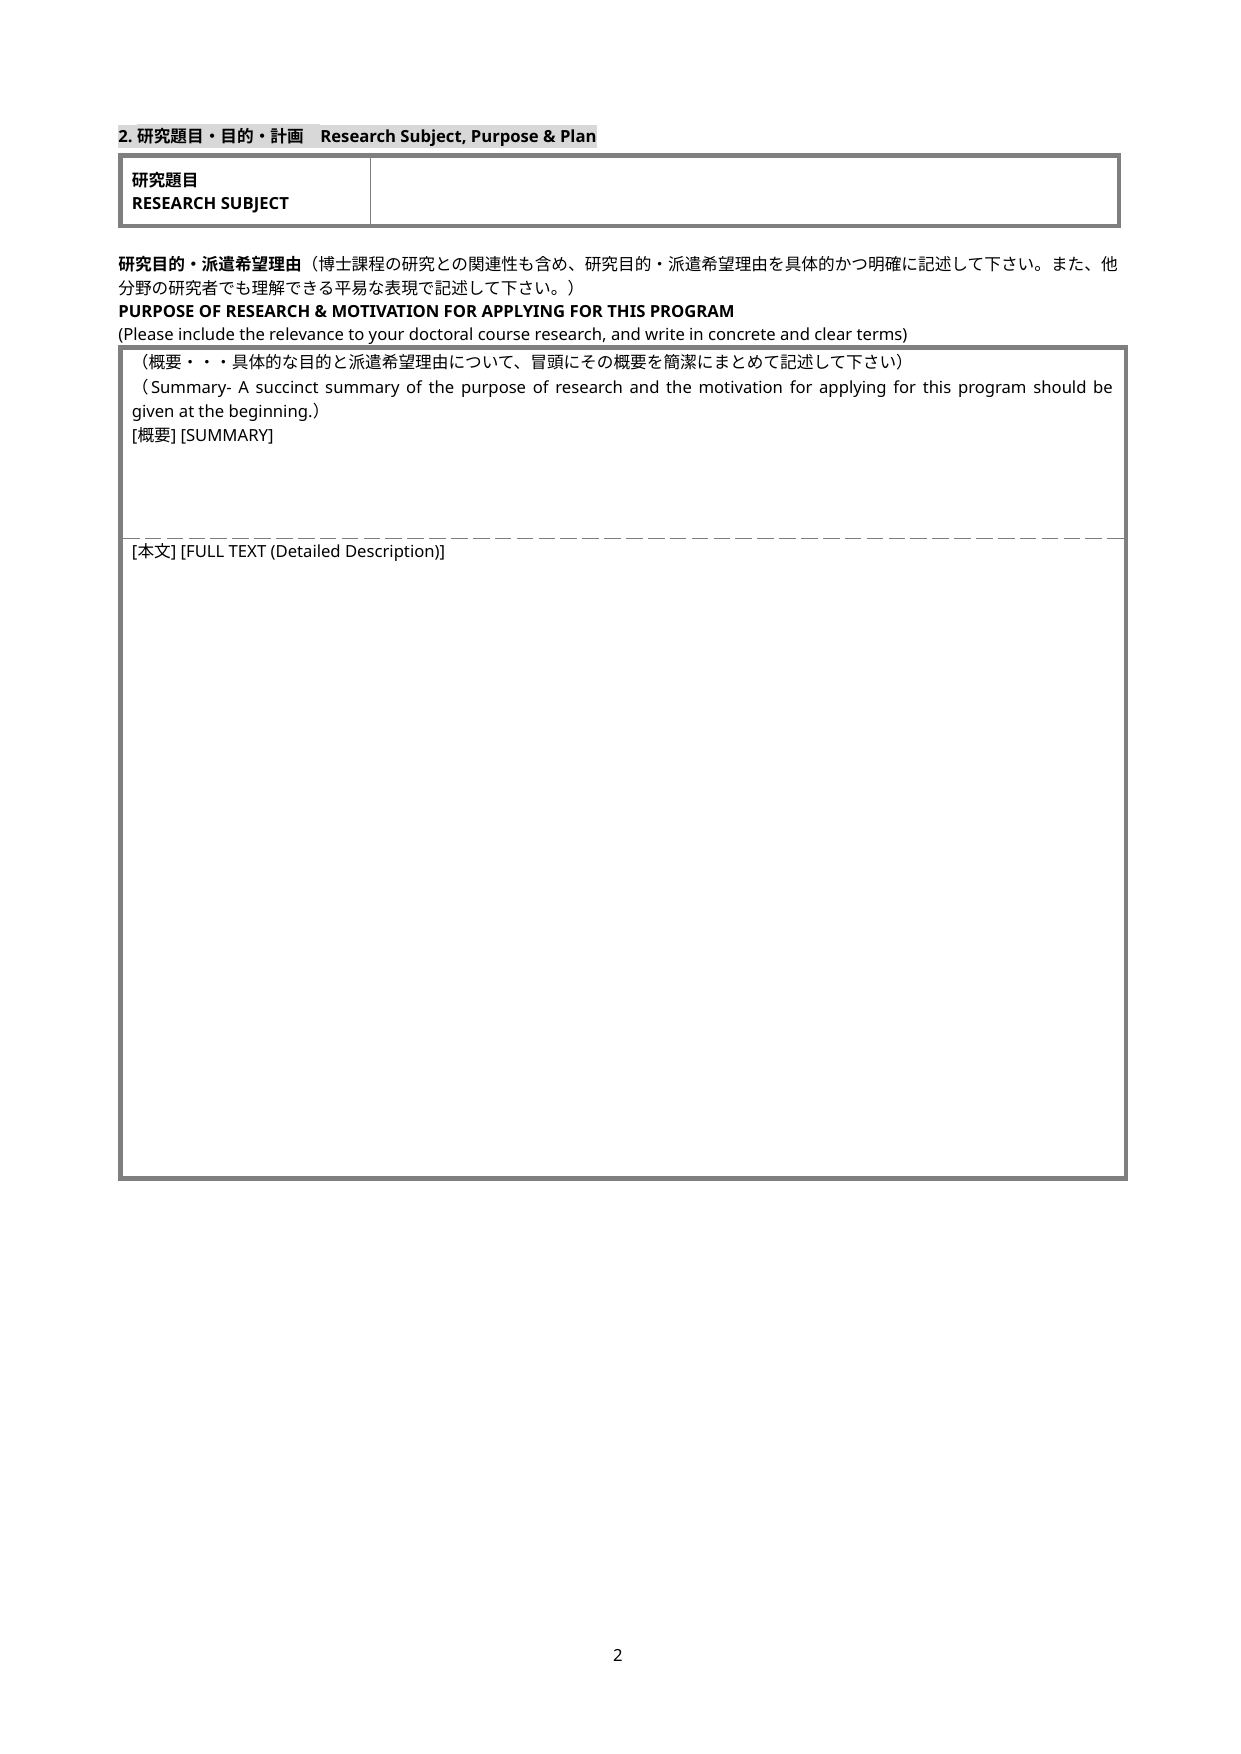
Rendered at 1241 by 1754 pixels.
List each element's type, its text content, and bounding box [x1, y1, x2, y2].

table_header 研究題目 RESEARCH SUBJECT [123, 158, 370, 224]
text 研究目的・派遣希望理由（博士課程の研究との関連性も含め、研究目的・派遣希望理由を具体的かつ明確に記述して下さい。また、他分野の研究者でも理解できる平易な表現で記述して下さい。） [118, 251, 1122, 299]
text PURPOSE OF RESEARCH & MOTIVATION FOR APPLYING FOR THIS PROGRAM [118, 299, 1122, 322]
text 2. 研究題目・目的・計画 Research Subject, Purpose & Plan [118, 118, 1122, 153]
table_header （概要・・・具体的な目的と派遣希望理由について、冒頭にその概要を簡潔にまとめて記述して下さい） （Summary- A succinct summary of the purpose of research and the motivation for applying for this program should be given at the beginning.） [概要] [SUMMARY] [123, 350, 1124, 537]
text (Please include the relevance to your doctoral course research, and write in concrete and clear terms) [118, 322, 1122, 345]
table_header [371, 158, 1117, 224]
table_cell [本文] [FULL TEXT (Detailed Description)] [123, 538, 1124, 1176]
